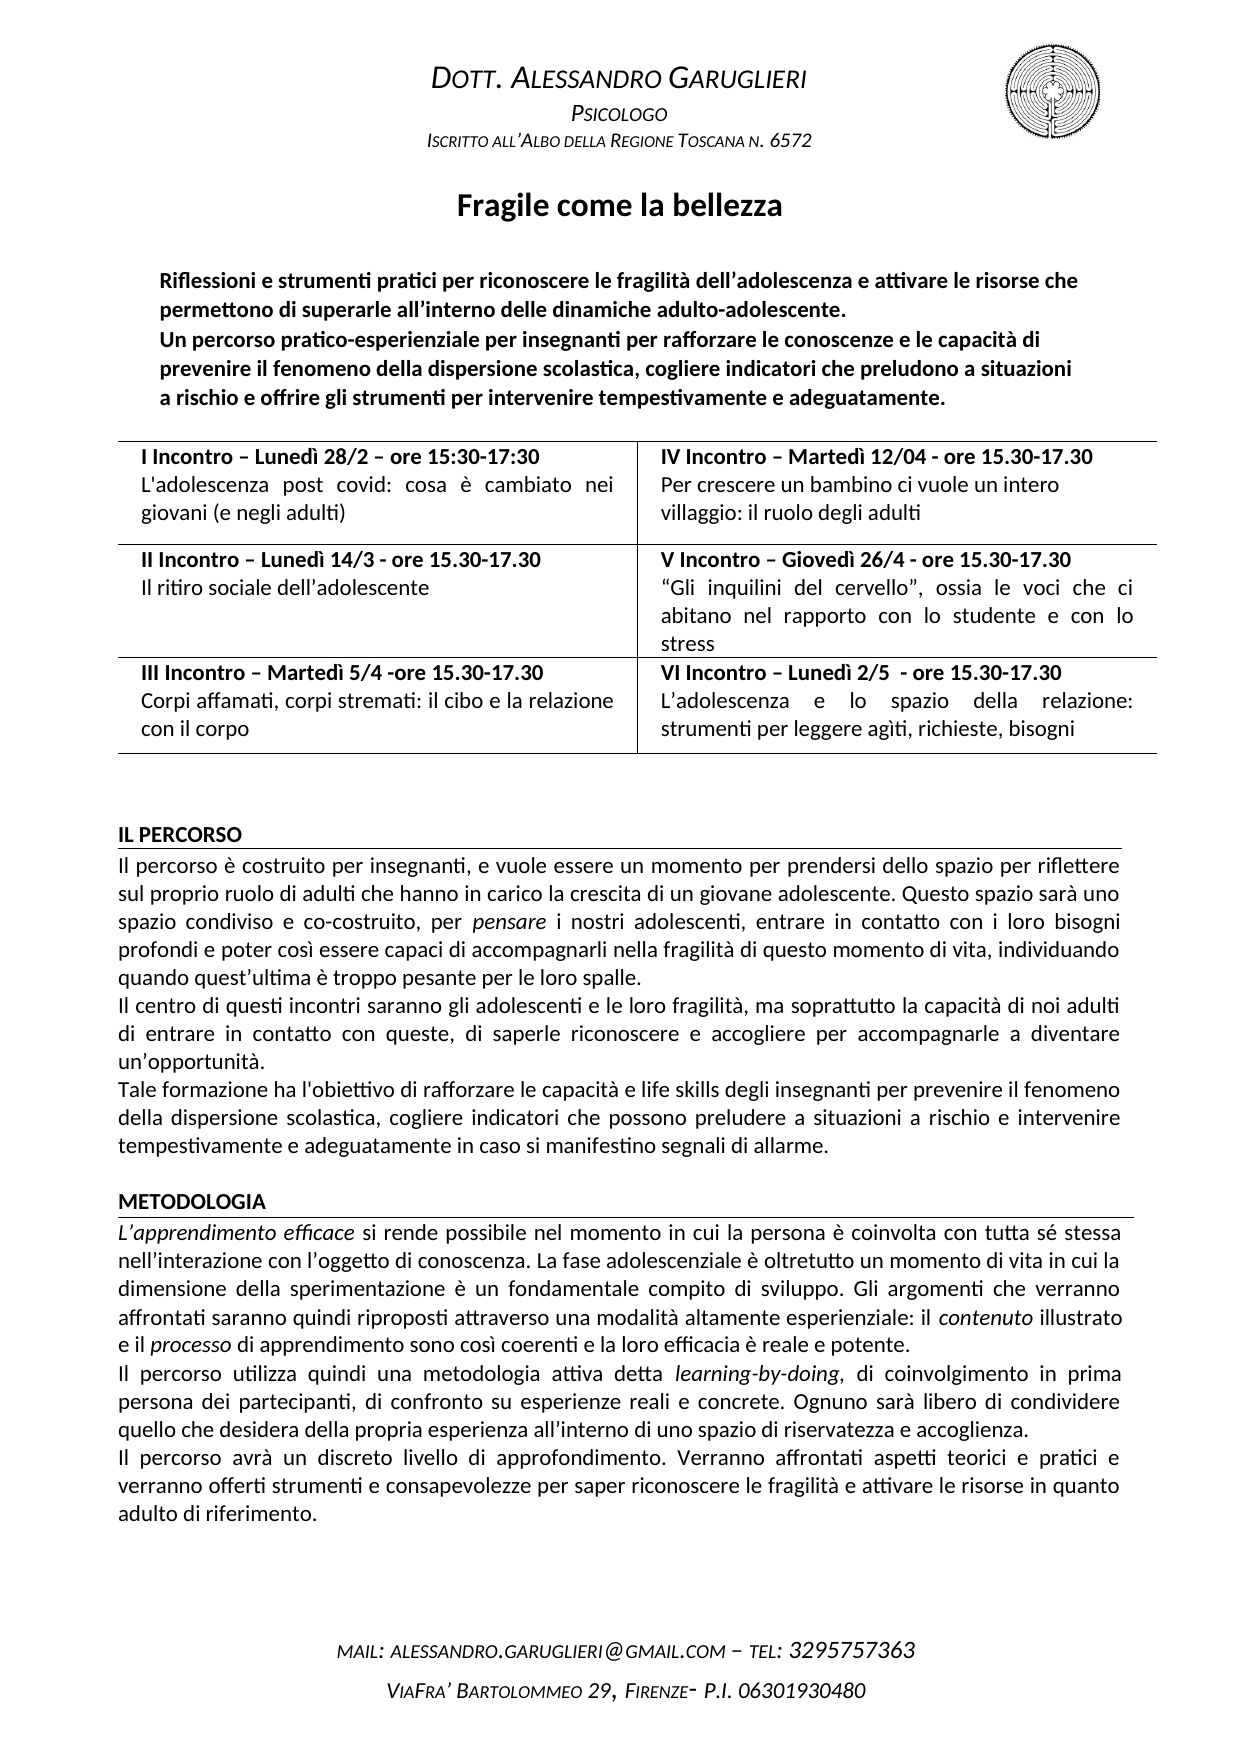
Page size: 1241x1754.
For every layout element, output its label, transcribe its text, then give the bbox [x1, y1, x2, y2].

table_cell VI Incontro – Lunedì 2/5 - ore 15.30-17.30 L’adolescenza e lo spazio della relazione: strumenti per leggere agìti, richieste, bisogni [638, 658, 1157, 753]
table_header I Incontro – Lunedì 28/2 – ore 15:30-17:30 L'adolescenza post covid: cosa è cambiato nei giovani (e negli adulti) [118, 442, 637, 544]
text Il percorso è costruito per insegnanti, e vuole essere un momento per prendersi dello spazio per riflettere sul proprio ruolo di adulti che hanno in carico la crescita di un giovane adolescente. Questo spazio sarà uno spazio condiviso e co-costruito, per pensare i nostri adolescenti, entrare in contatto con i loro bisogni profondi e poter così essere capaci di accompagnarli nella fragilità di questo momento di vita, individuando quando quest’ultima è troppo pesante per le loro spalle. [118, 849, 1122, 991]
table_cell II Incontro – Lunedì 14/3 - ore 15.30-17.30 Il ritiro sociale dell’adolescente [118, 545, 637, 657]
table_header IV Incontro – Martedì 12/04 - ore 15.30-17.30 Per crescere un bambino ci vuole un intero villaggio: il ruolo degli adulti [638, 442, 1157, 544]
text Il percorso utilizza quindi una metodologia attiva detta learning-by-doing, di coinvolgimento in prima persona dei partecipanti, di confronto su esperienze reali e concrete. Ognuno sarà libero di condividere quello che desidera della propria esperienza all’interno di uno spazio di riservatezza e accoglienza. [118, 1359, 1123, 1443]
table_cell V Incontro – Giovedì 26/4 - ore 15.30-17.30 “Gli inquilini del cervello”, ossia le voci che ci abitano nel rapporto con lo studente e con lo stress [638, 545, 1157, 657]
text Tale formazione ha l'obiettivo di rafforzare le capacità e life skills degli insegnanti per prevenire il fenomeno della dispersione scolastica, cogliere indicatori che possono preludere a situazioni a rischio e intervenire tempestivamente e adeguatamente in caso si manifestino segnali di allarme. [118, 1076, 1122, 1159]
text Fragile come la bellezza [159, 184, 1081, 225]
subtitle Riflessioni e strumenti pratici per riconoscere le fragilità dell’adolescenza e attivare le risorse che permettono di superarle all’interno delle dinamiche adulto-adolescente. Un percorso pratico-esperienziale per insegnanti per rafforzare le conoscenze e le capacità di prevenire il fenomeno della dispersione scolastica, cogliere indicatori che preludono a situazioni a rischio e offrire gli strumenti per intervenire tempestivamente e adeguatamente. [159, 266, 1080, 411]
text Il centro di questi incontri saranno gli adolescenti e le loro fragilità, ma soprattutto la capacità di noi adulti di entrare in contatto con queste, di saperle riconoscere e accogliere per accompagnarle a diventare un’opportunità. [118, 991, 1123, 1076]
subtitle METODOLOGIA [118, 1187, 1134, 1217]
picture [1004, 43, 1100, 139]
text L’apprendimento efficace si rende possibile nel momento in cui la persona è coinvolta con tutta sé stessa nell’interazione con l’oggetto di conoscenza. La fase adolescenziale è oltretutto un momento di vita in cui la dimensione della sperimentazione è un fondamentale compito di sviluppo. Gli argomenti che verranno affrontati saranno quindi riproposti attraverso una modalità altamente esperienziale: il contenuto illustrato e il processo di apprendimento sono così coerenti e la loro efficacia è reale e potente. [118, 1218, 1122, 1359]
text Il percorso avrà un discreto livello di approfondimento. Verranno affrontati aspetti teorici e pratici e verranno offerti strumenti e consapevolezze per saper riconoscere le fragilità e attivare le risorse in quanto adulto di riferimento. [118, 1443, 1122, 1527]
table_cell III Incontro – Martedì 5/4 -ore 15.30-17.30 Corpi affamati, corpi stremati: il cibo e la relazione con il corpo [118, 658, 637, 753]
subtitle IL PERCORSO [118, 820, 1134, 848]
